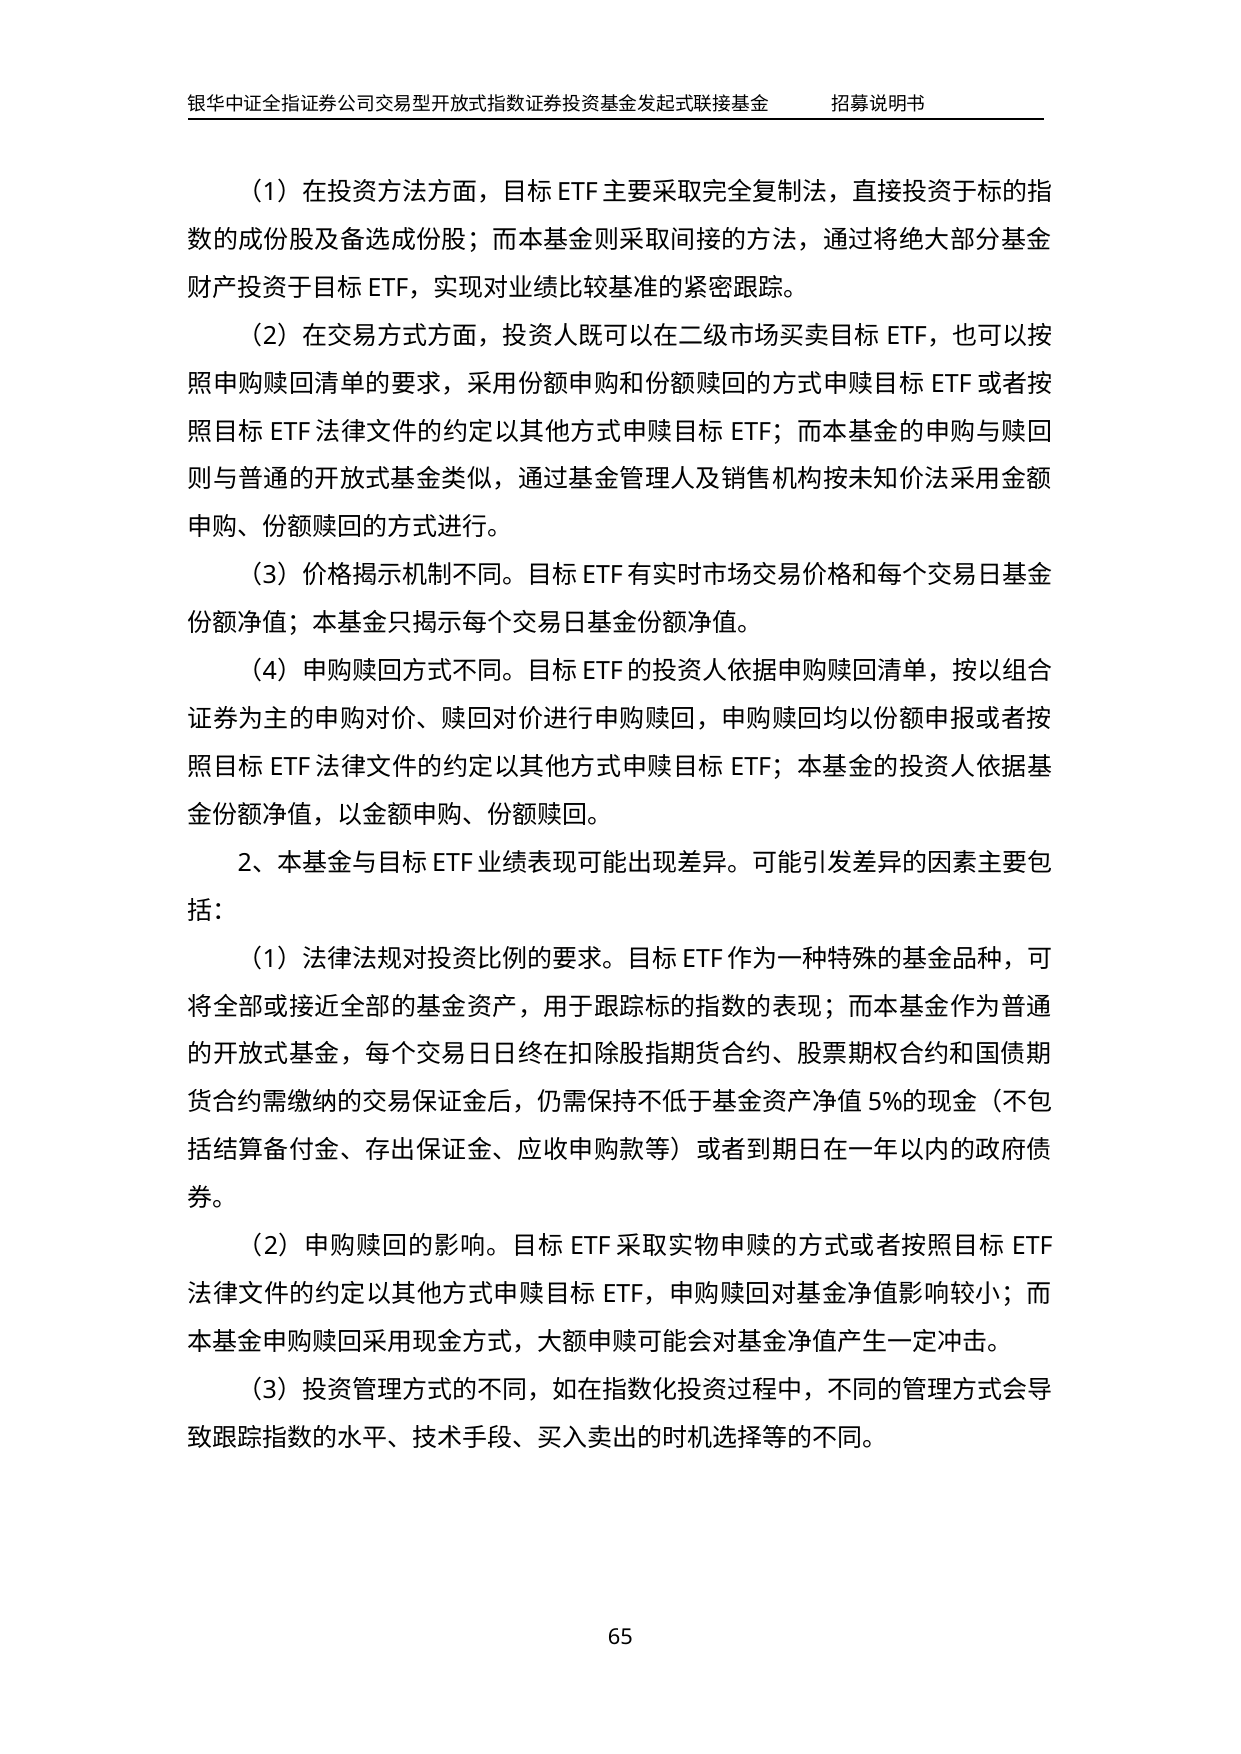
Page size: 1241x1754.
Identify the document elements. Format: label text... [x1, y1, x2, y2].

text （1）法律法规对投资比例的要求。目标ETF作为一种特殊的基金品种，可将全部或接近全部的基金资产，用于跟踪标的指数的表现；而本基金作为普通的开放式基金，每个交易日日终在扣除股指期货合约、股票期权合约和国债期货合约需缴纳的交易保证金后，仍需保持不低于基金资产净值5%的现金（不包括结算备付金、存出保证金、应收申购款等）或者到期日在一年以内的政府债券。 [187, 929, 1053, 1216]
text （2）在交易方式方面，投资人既可以在二级市场买卖目标ETF，也可以按照申购赎回清单的要求，采用份额申购和份额赎回的方式申赎目标ETF或者按照目标ETF法律文件的约定以其他方式申赎目标ETF；而本基金的申购与赎回则与普通的开放式基金类似，通过基金管理人及销售机构按未知价法采用金额申购、份额赎回的方式进行。 [187, 306, 1053, 545]
text 2、本基金与目标ETF业绩表现可能出现差异。可能引发差异的因素主要包括： [187, 833, 1053, 929]
text （4）申购赎回方式不同。目标ETF的投资人依据申购赎回清单，按以组合证券为主的申购对价、赎回对价进行申购赎回，申购赎回均以份额申报或者按照目标ETF法律文件的约定以其他方式申赎目标ETF；本基金的投资人依据基金份额净值，以金额申购、份额赎回。 [187, 641, 1053, 833]
text （2）申购赎回的影响。目标ETF采取实物申赎的方式或者按照目标ETF法律文件的约定以其他方式申赎目标ETF，申购赎回对基金净值影响较小；而本基金申购赎回采用现金方式，大额申赎可能会对基金净值产生一定冲击。 [187, 1216, 1053, 1360]
text （3）价格揭示机制不同。目标ETF有实时市场交易价格和每个交易日基金份额净值；本基金只揭示每个交易日基金份额净值。 [187, 545, 1053, 641]
text （1）在投资方法方面，目标ETF主要采取完全复制法，直接投资于标的指数的成份股及备选成份股；而本基金则采取间接的方法，通过将绝大部分基金财产投资于目标ETF，实现对业绩比较基准的紧密跟踪。 [187, 162, 1053, 306]
text （3）投资管理方式的不同，如在指数化投资过程中，不同的管理方式会导致跟踪指数的水平、技术手段、买入卖出的时机选择等的不同。 [187, 1360, 1053, 1456]
